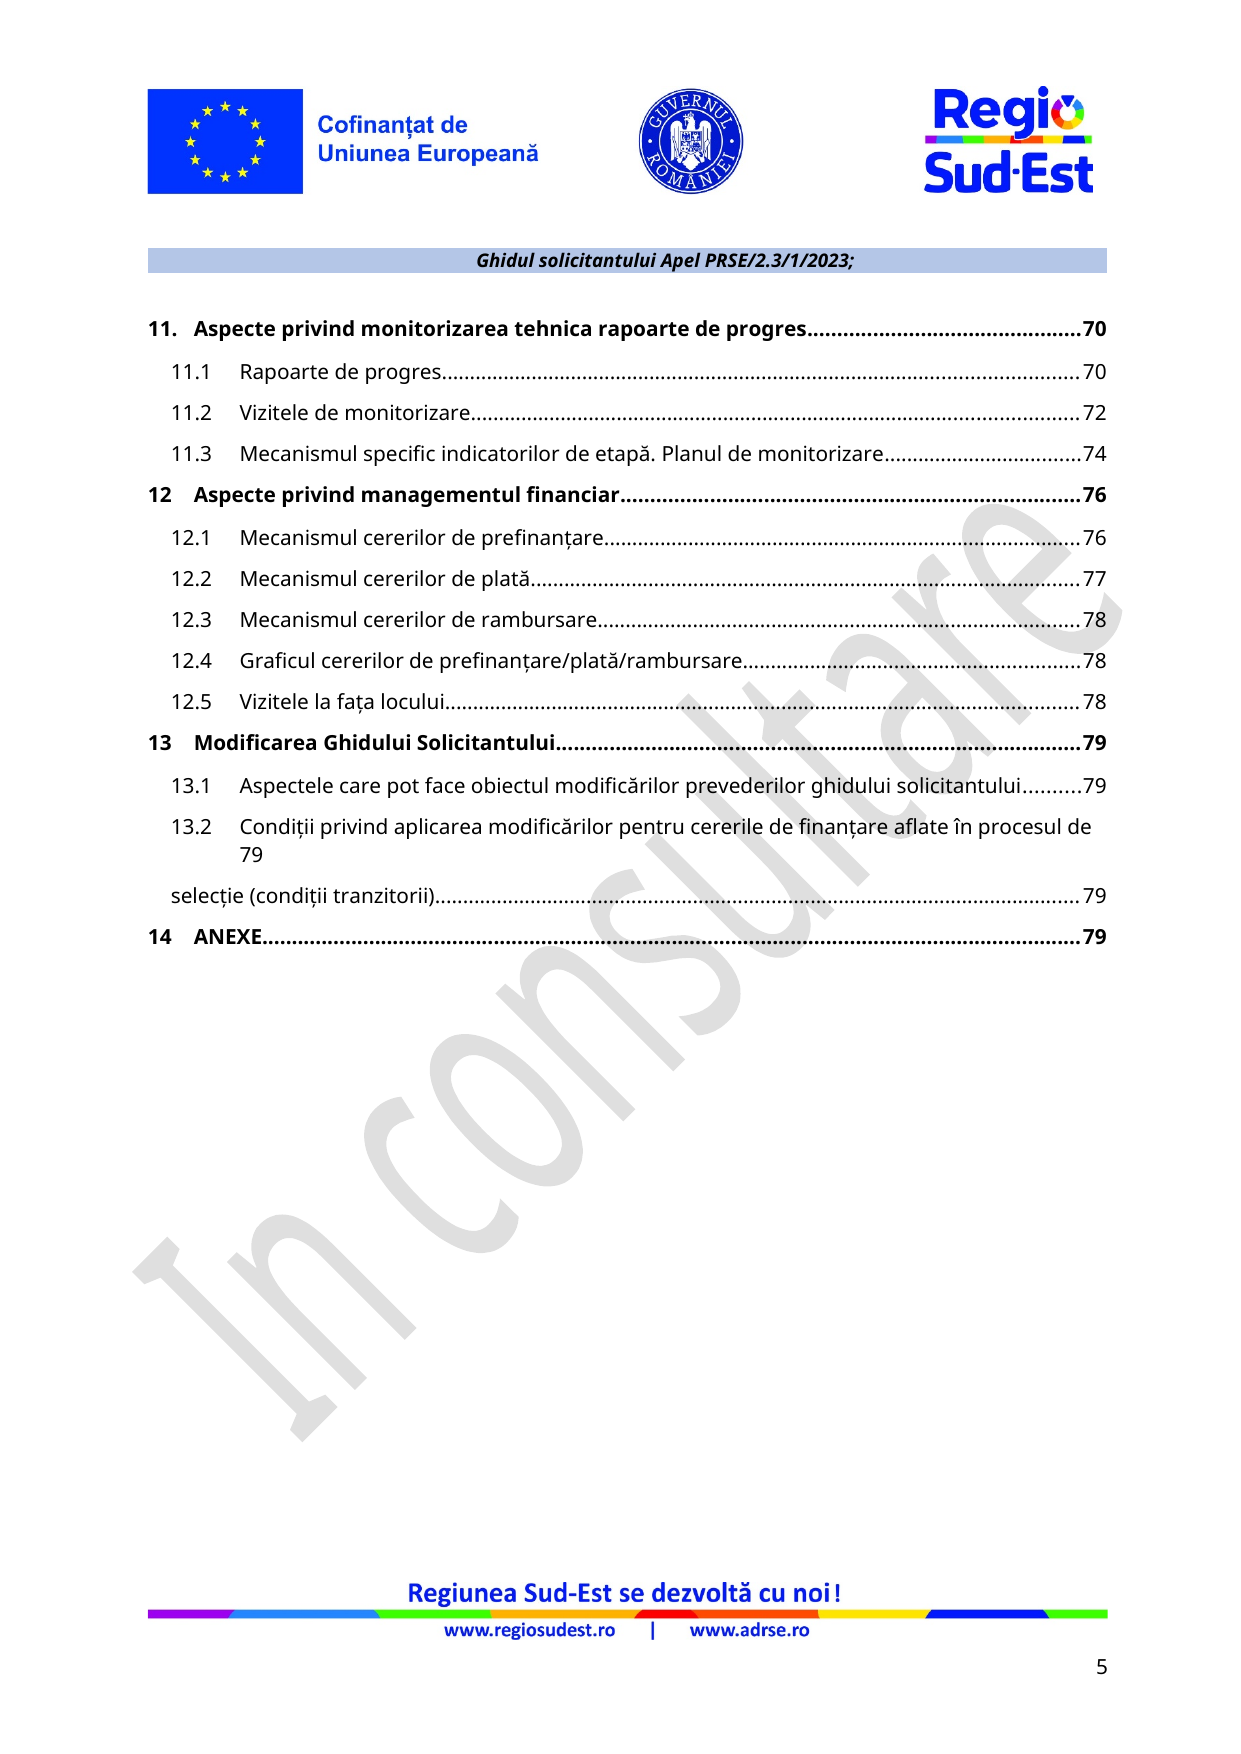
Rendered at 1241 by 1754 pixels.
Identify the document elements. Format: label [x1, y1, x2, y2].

picture [147, 1582, 1108, 1640]
picture [147, 86, 1093, 195]
